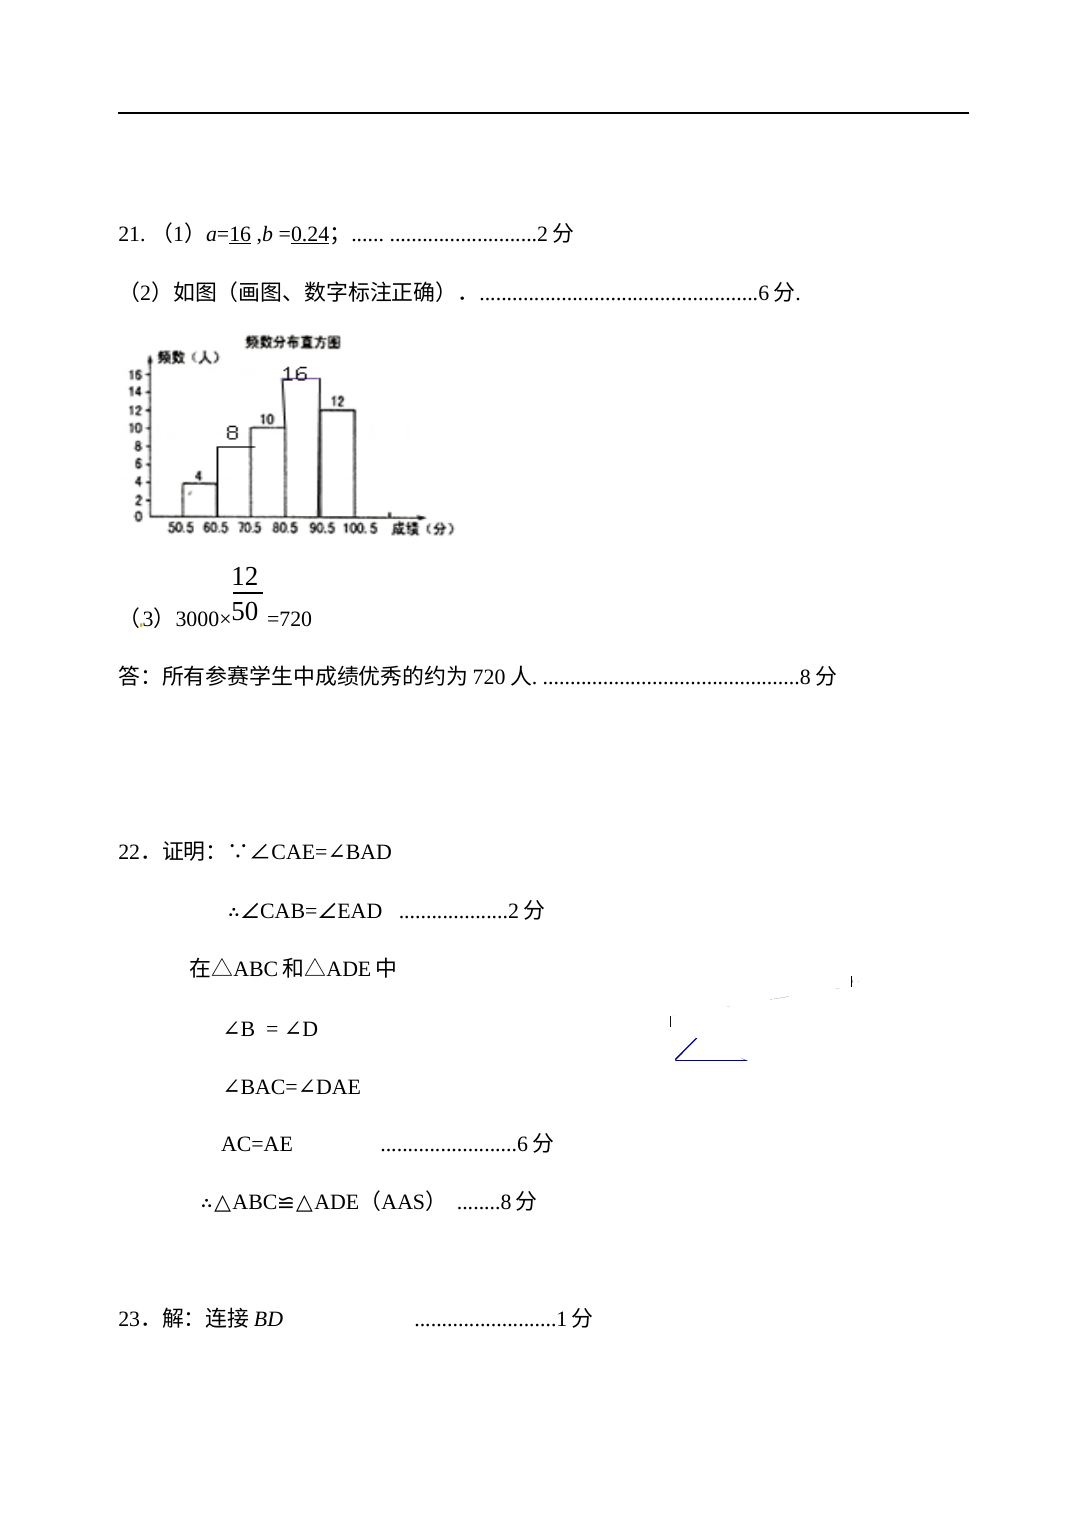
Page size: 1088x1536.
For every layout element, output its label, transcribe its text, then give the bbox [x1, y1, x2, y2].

text ∠B = ∠D [118, 1003, 969, 1041]
text 23．解：连接BD ..........................1分 [118, 1295, 969, 1333]
text （2）如图（画图、数字标注正确）．...................................................6分. [118, 269, 969, 306]
text ∴△ABC≌△ADE（AAS） ........8分 [118, 1178, 969, 1216]
text 21. （1）a=16 ,b =0.24；...... ...........................2分 [118, 210, 969, 248]
picture [118, 327, 459, 541]
text ∠BAC=∠DAE [118, 1062, 969, 1099]
text 在△ABC和△ADE中 [118, 945, 969, 983]
text ∴∠CAB=∠EAD ....................2分 [118, 887, 969, 924]
text AC=AE .........................6分 [118, 1120, 969, 1158]
text （3）3000×=720 [118, 561, 969, 633]
text 答：所有参赛学生中成绩优秀的约为720人. ...............................................8分 [118, 653, 969, 691]
list 证明：∵∠CAE=∠BAD [118, 828, 969, 866]
